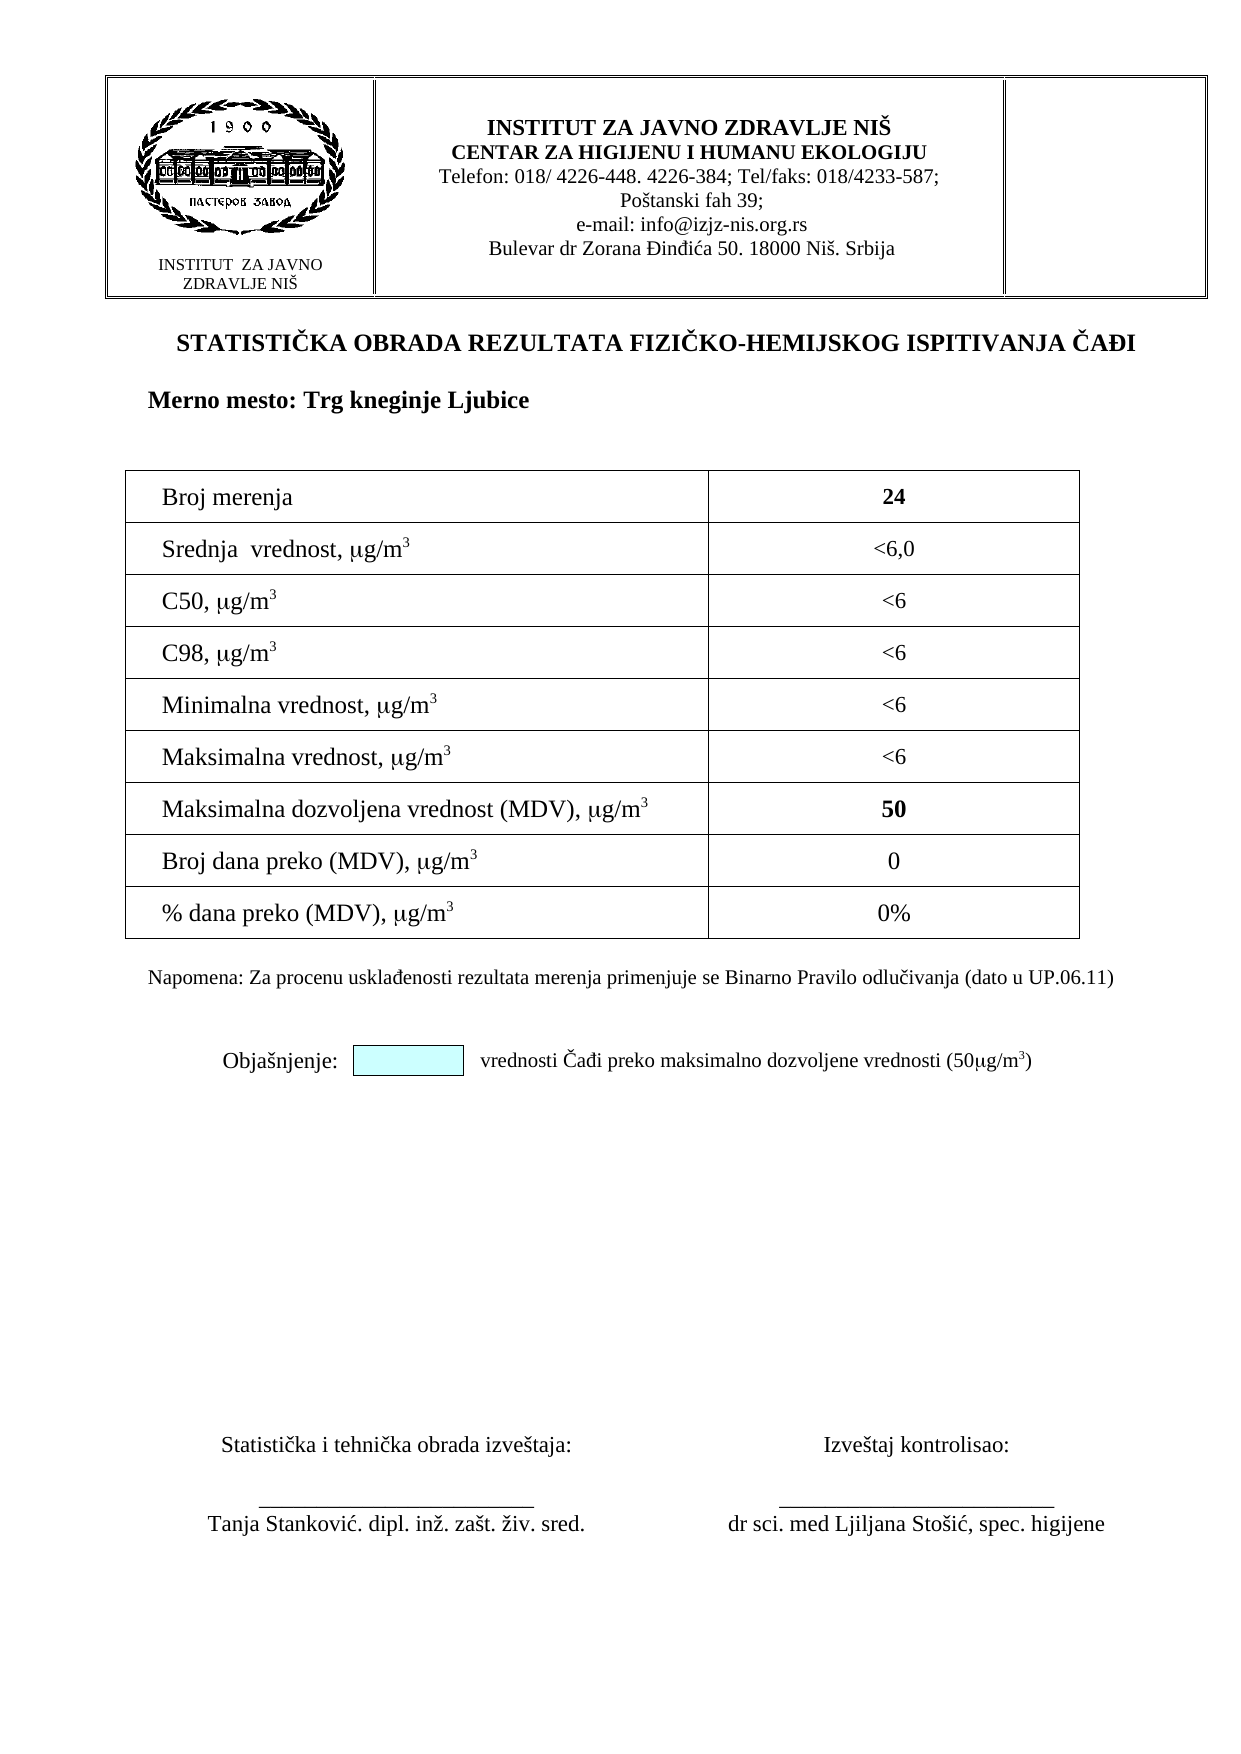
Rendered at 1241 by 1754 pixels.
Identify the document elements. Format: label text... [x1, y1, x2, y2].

table_header Broj merenja [126, 471, 708, 522]
table_cell <6 [709, 575, 1079, 626]
table_cell 0 [709, 835, 1079, 886]
table_cell 0% [709, 887, 1079, 938]
picture [129, 93, 351, 240]
table_header Izveštaj kontrolisao: ________________________ dr sci. med Ljiljana Stošić, spec. higijene [656, 1431, 1177, 1563]
table_header 24 [709, 471, 1079, 522]
table_header vrednosti Čađi preko maksimalno dozvoljene vrednosti (50g/m3) [464, 1045, 1089, 1075]
table_header Objašnjenje: [125, 1045, 353, 1075]
table_cell C50, g/m3 [126, 575, 708, 626]
table_cell <6,0 [709, 523, 1079, 574]
table_cell Srednja vrednost, g/m3 [126, 523, 708, 574]
table_cell Maksimalna dozvoljena vrednost (MDV), g/m3 [126, 783, 708, 834]
table_cell % dana preko (MDV), g/m3 [126, 887, 708, 938]
table_cell C98, g/m3 [126, 627, 708, 678]
text STATISTIČKA OBRADA REZULTATA FIZIČKO-HEMIJSKOG ISPITIVANJA ČAĐI [148, 328, 1165, 356]
table_cell Maksimalna vrednost, g/m3 [126, 731, 708, 782]
table_cell Broj dana preko (MDV), g/m3 [126, 835, 708, 886]
table_cell <6 [709, 731, 1079, 782]
table_header [1004, 78, 1205, 296]
table_cell <6 [709, 627, 1079, 678]
text Napomena: Za procenu usklađenosti rezultata merenja primenjuje se Binarno Pravilo odlučivanja (dato u UP.06.11) [148, 965, 1165, 989]
table_cell Minimalna vrednost, g/m3 [126, 679, 708, 730]
table_header INSTITUT ZA JAVNO ZDRAVLJE NIŠ CENTAR ZA HIGIJENU I HUMANU EKOLOGIJU Telefon: 018/ 4226-448. 4226-384; Tel/faks: 018/4233-587; Poštanski fah 39; e-mail: info@izjz-nis.org.rs Bulevar dr Zorana Đinđića 50. 18000 Niš. Srbija [374, 78, 1004, 296]
text Merno mesto: Trg kneginje Ljubice [148, 385, 1165, 414]
table_cell <6 [709, 679, 1079, 730]
table_header Statistička i tehnička obrada izveštaja: ________________________ Tanja Stanković. dipl. inž. zašt. živ. sred. [136, 1431, 656, 1563]
table_header INSTITUT ZA JAVNO ZDRAVLJE NIŠ [108, 78, 374, 296]
table_header [354, 1046, 463, 1075]
table_cell 50 [709, 783, 1079, 834]
